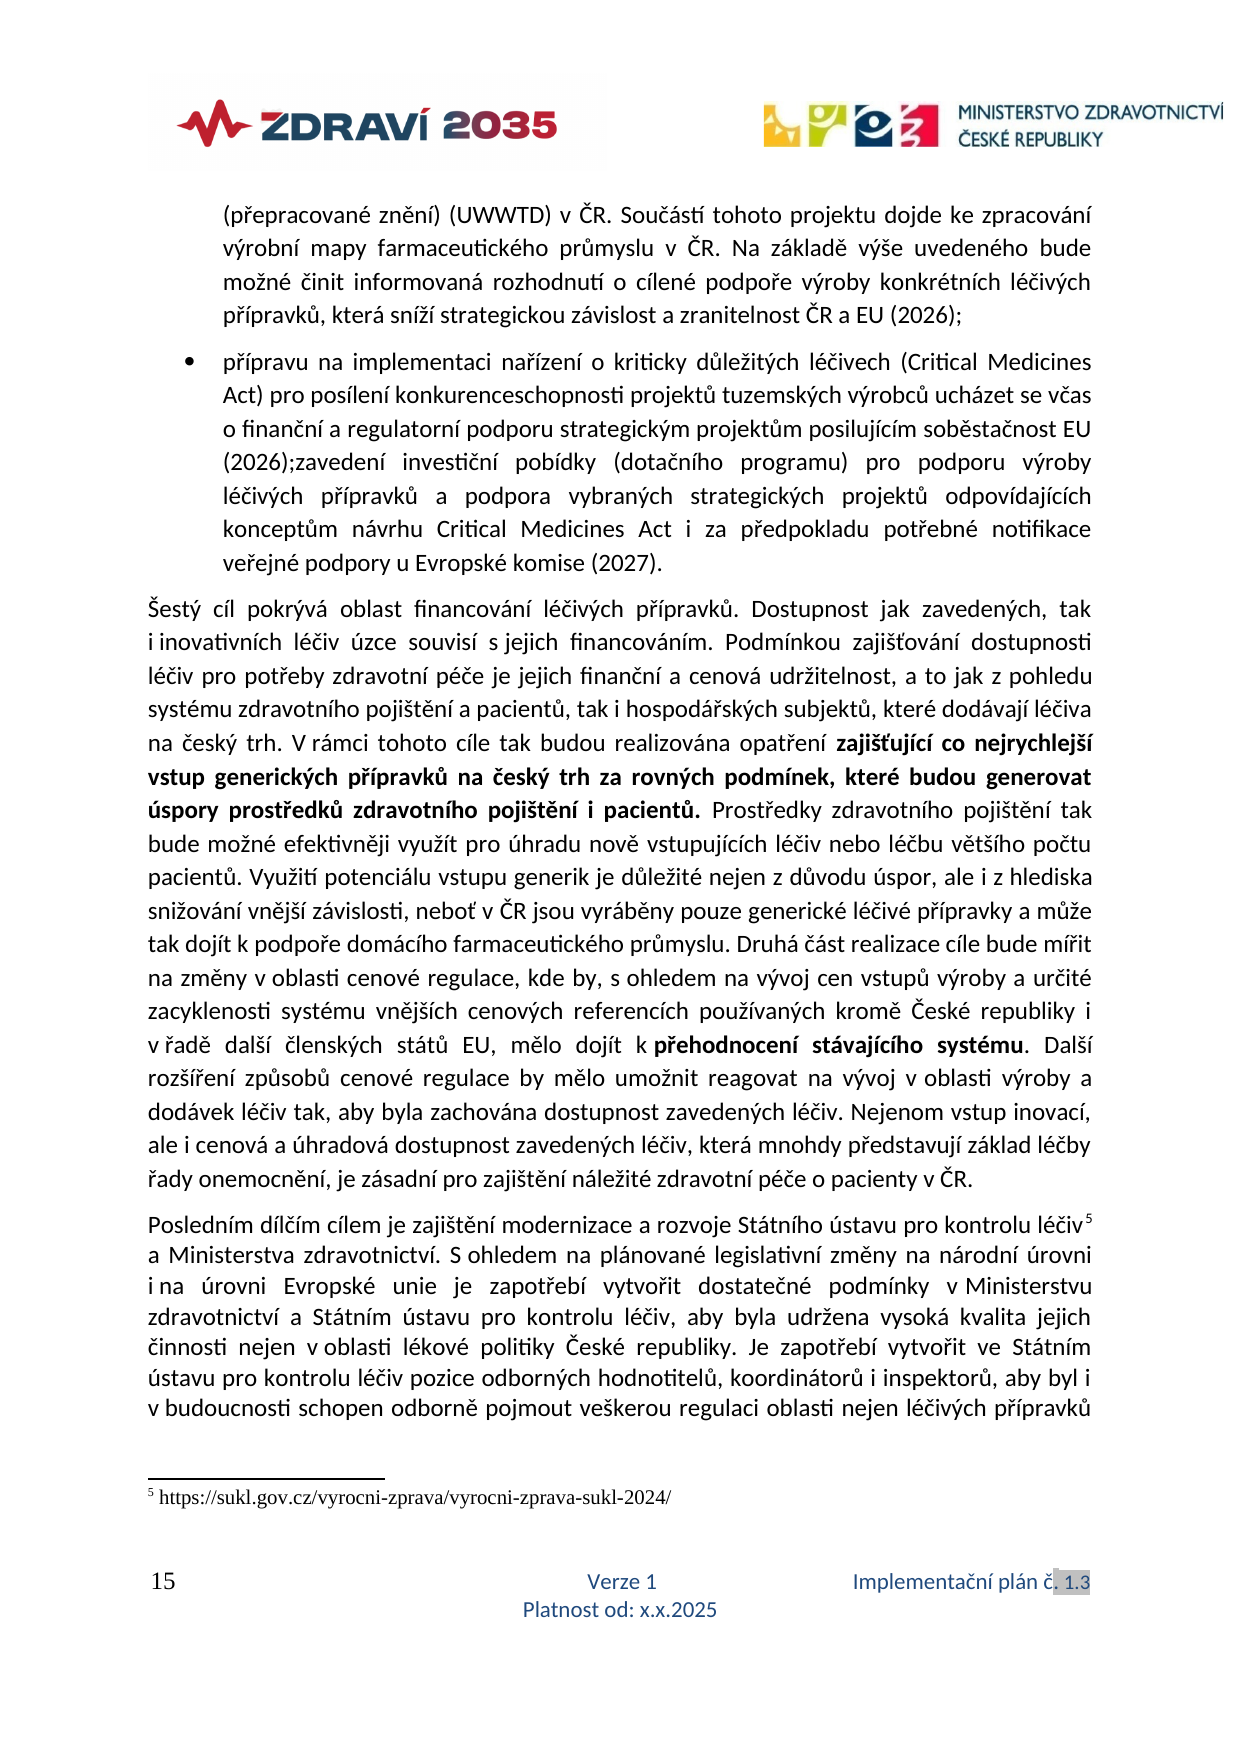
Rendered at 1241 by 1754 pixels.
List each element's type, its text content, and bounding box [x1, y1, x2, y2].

picture [147, 73, 607, 171]
picture [763, 101, 1224, 147]
list Šestý cíl pokrývá oblast financování léčivých přípravků. Dostupnost jak zavedených, tak i inovativních léčiv úzce souvisí s jejich financováním. Podmínkou zajišťování dostupnosti léčiv pro potřeby zdravotní péče je jejich finanční a cenová udržitelnost, a to jak z pohledu systému zdravotního pojištění a pacientů, tak i hospodářských subjektů, které dodávají léčiva na český trh. V rámci tohoto cíle tak budou realizována opatření zajišťující co nejrychlejší vstup generických přípravků na český trh za rovných podmínek, které budou generovat úspory prostředků zdravotního pojištění i pacientů. Prostředky zdravotního pojištění tak bude možné efektivněji využít pro úhradu nově vstupujících léčiv nebo léčbu většího počtu pacientů. Využití potenciálu vstupu generik je důležité nejen z důvodu úspor, ale i z hlediska snižování vnější závislosti, neboť v ČR jsou vyráběny pouze generické léčivé přípravky a může tak dojít k podpoře domácího farmaceutického průmyslu. Druhá část realizace cíle bude mířit na změny v oblasti cenové regulace, kde by, s ohledem na vývoj cen vstupů výroby a určité zacyklenosti systému vnějších cenových referencích používaných kromě České republiky i v řadě další členských států EU, mělo dojít k přehodnocení stávajícího systému. Další rozšíření způsobů cenové regulace by mělo umožnit reagovat na vývoj v oblasti výroby a dodávek léčiv tak, aby byla zachována dostupnost zavedených léčiv. Nejenom vstup inovací, ale i cenová a úhradová dostupnost zavedených léčiv, která mnohdy představují základ léčby řady onemocnění, je zásadní pro zajištění náležité zdravotní péče o pacienty v ČR. [148, 593, 1093, 1194]
list přípravu na implementaci nařízení o kriticky důležitých léčivech (Critical Medicines Act) pro posílení konkurenceschopnosti projektů tuzemských výrobců ucházet se včas o finanční a regulatorní podporu strategickým projektům posilujícím soběstačnost EU (2026);zavedení investiční pobídky (dotačního programu) pro podporu výroby léčivých přípravků a podpora vybraných strategických projektů odpovídajících konceptům návrhu Critical Medicines Act i za předpokladu potřebné notifikace veřejné podpory u Evropské komise (2027). [185, 346, 1093, 577]
